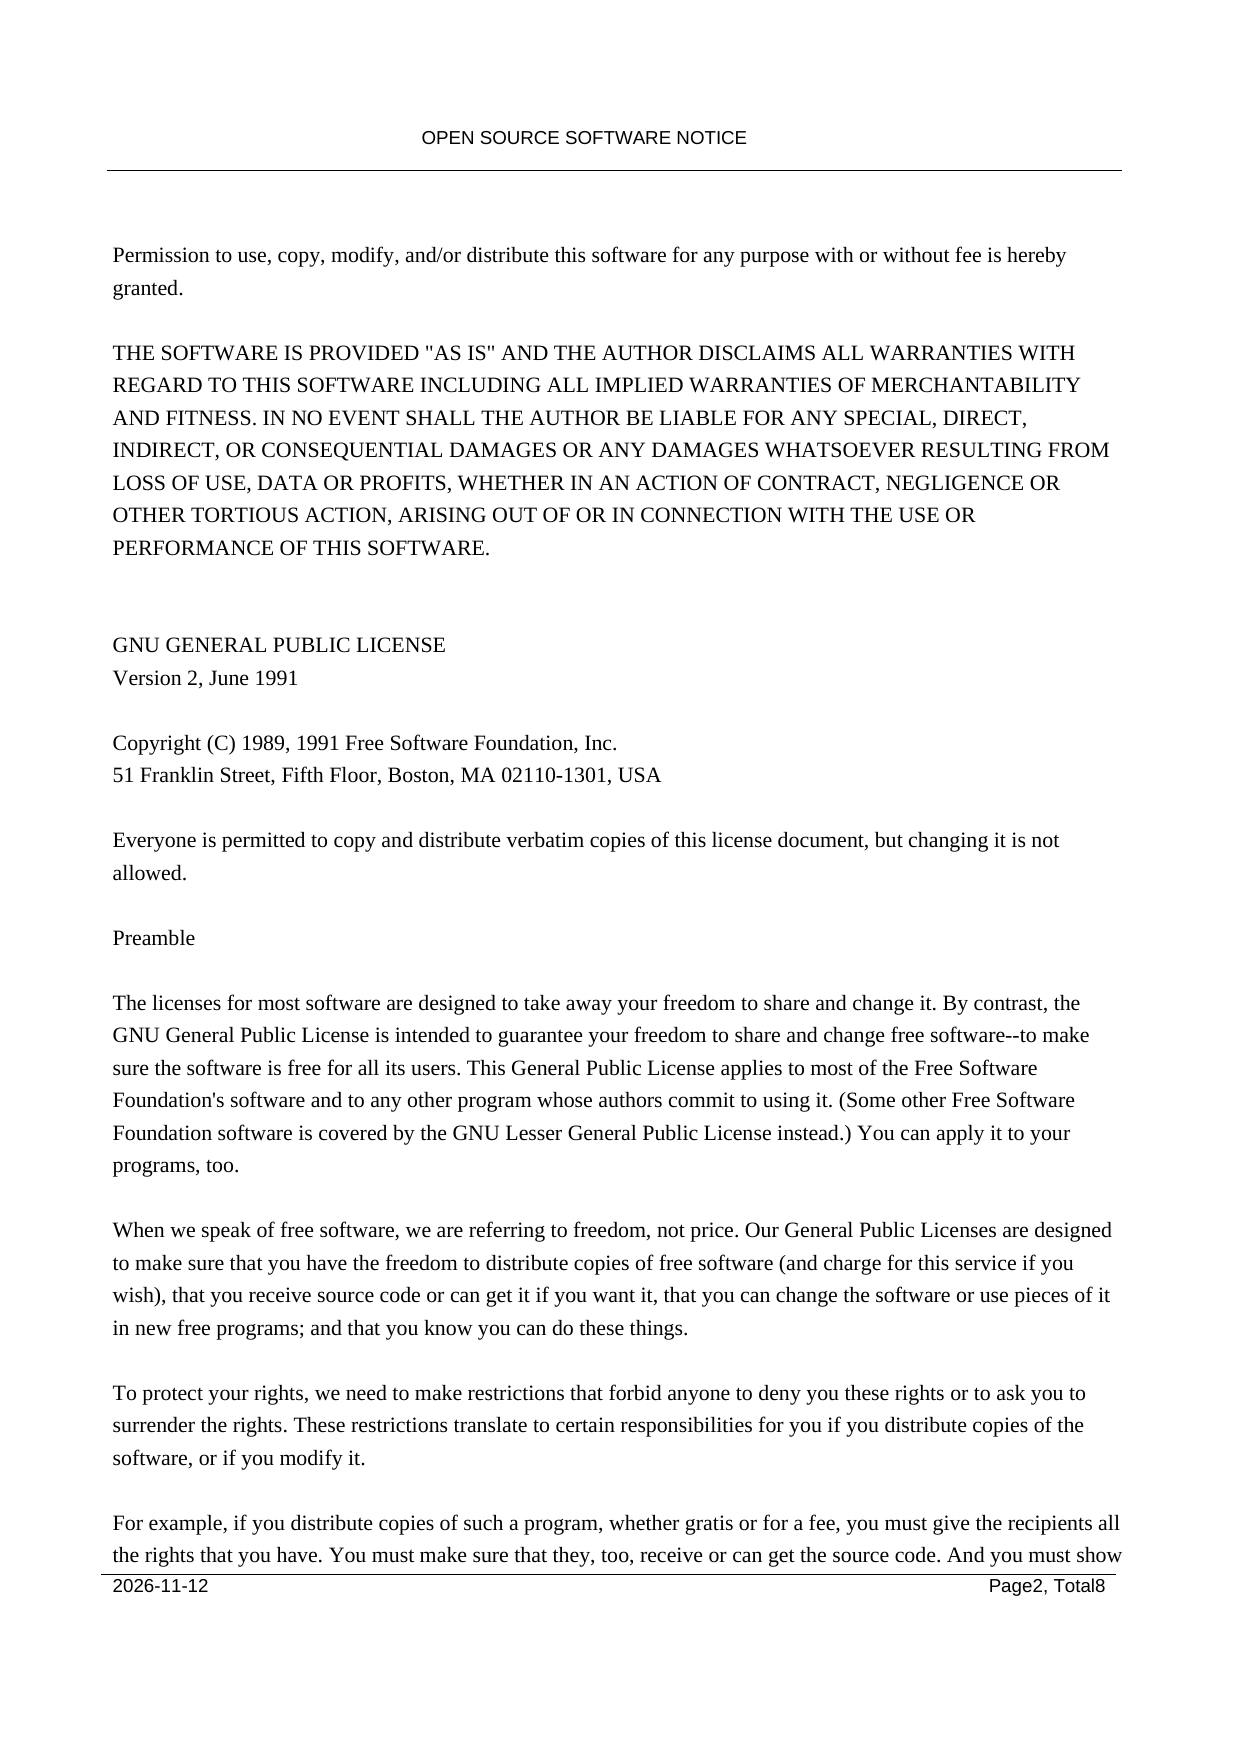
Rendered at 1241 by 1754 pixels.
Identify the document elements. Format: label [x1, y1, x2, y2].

text [112, 206, 1128, 1571]
